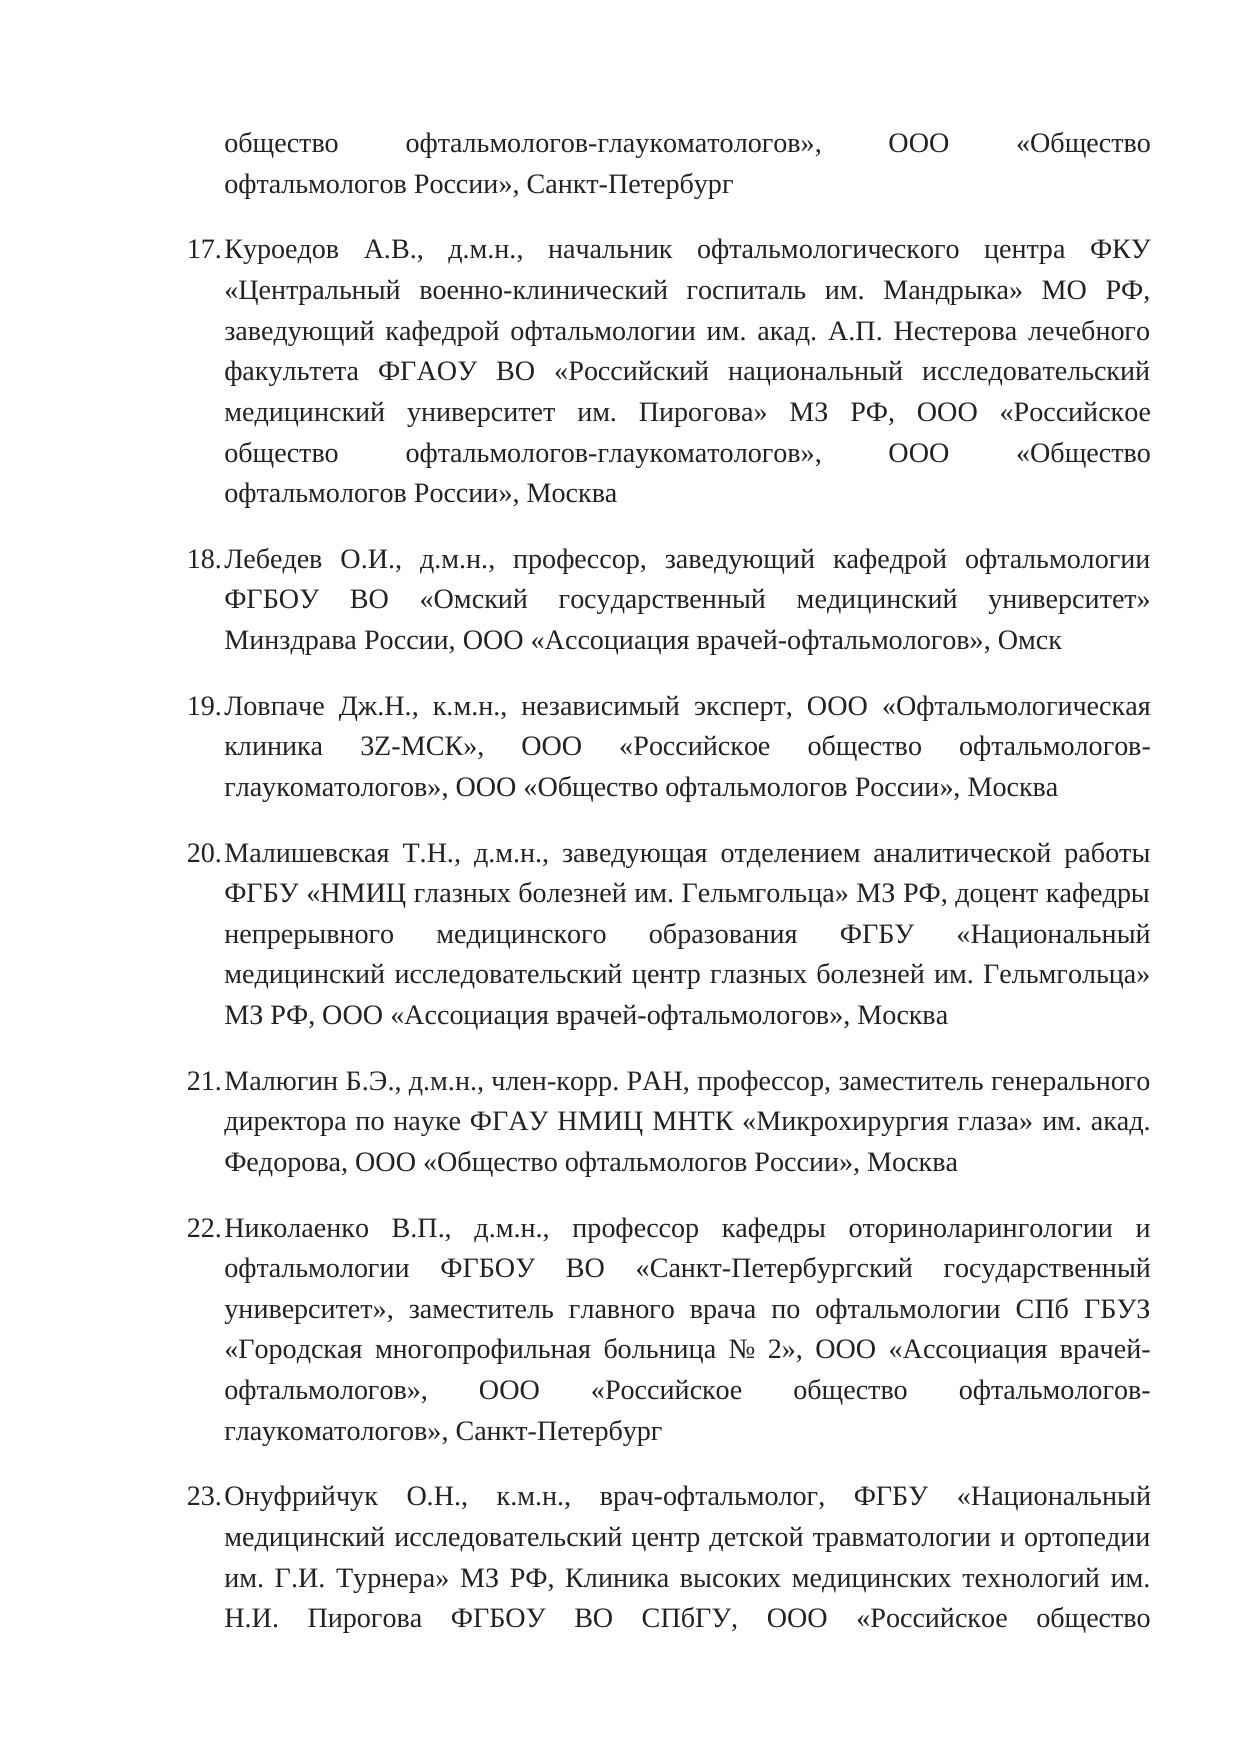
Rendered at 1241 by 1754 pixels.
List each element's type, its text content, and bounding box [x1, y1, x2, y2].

list Ловпаче Дж.Н., к.м.н., независимый эксперт, ООО «Офтальмологическая клиника 3Z-МСК», ООО «Российское общество офтальмологов-глаукоматологов», ООО «Общество офтальмологов России», Москва [187, 681, 1152, 802]
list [187, 1471, 1152, 1634]
list Николаенко В.П., д.м.н., профессор кафедры оториноларингологии и офтальмологии ФГБОУ ВО «Санкт-Петербургский государственный университет», заместитель главного врача по офтальмологии СПб ГБУЗ «Городская многопрофильная больница № 2», ООО «Ассоциация врачей-офтальмологов», ООО «Российское общество офтальмологов-глаукоматологов», Санкт-Петербург [187, 1202, 1152, 1446]
list Куроедов А.В., д.м.н., начальник офтальмологического центра ФКУ «Центральный военно-клинический госпиталь им. Мандрыка» МО РФ, заведующий кафедрой офтальмологии им. акад. А.П. Нестерова лечебного факультета ФГАОУ ВО «Российский национальный исследовательский медицинский университет им. Пирогова» МЗ РФ, ООО «Российское общество офтальмологов-глаукоматологов», ООО «Общество офтальмологов России», Москва [187, 224, 1152, 509]
list Малюгин Б.Э., д.м.н., член-корр. РАН, профессор, заместитель генерального директора по науке ФГАУ НМИЦ МНТК «Микрохирургия глаза» им. акад. Федорова, ООО «Общество офтальмологов России», Москва [187, 1056, 1152, 1177]
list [187, 118, 1152, 199]
list Малишевская Т.Н., д.м.н., заведующая отделением аналитической работы ФГБУ «НМИЦ глазных болезней им. Гельмгольца» МЗ РФ, доцент кафедры непрерывного медицинского образования ФГБУ «Национальный медицинский исследовательский центр глазных болезней им. Гельмгольца» МЗ РФ, ООО «Ассоциация врачей-офтальмологов», Москва [187, 827, 1152, 1031]
list Лебедев О.И., д.м.н., профессор, заведующий кафедрой офтальмологии ФГБОУ ВО «Омский государственный медицинский университет» Минздрава России, ООО «Ассоциация врачей-офтальмологов», Омск [187, 534, 1152, 656]
